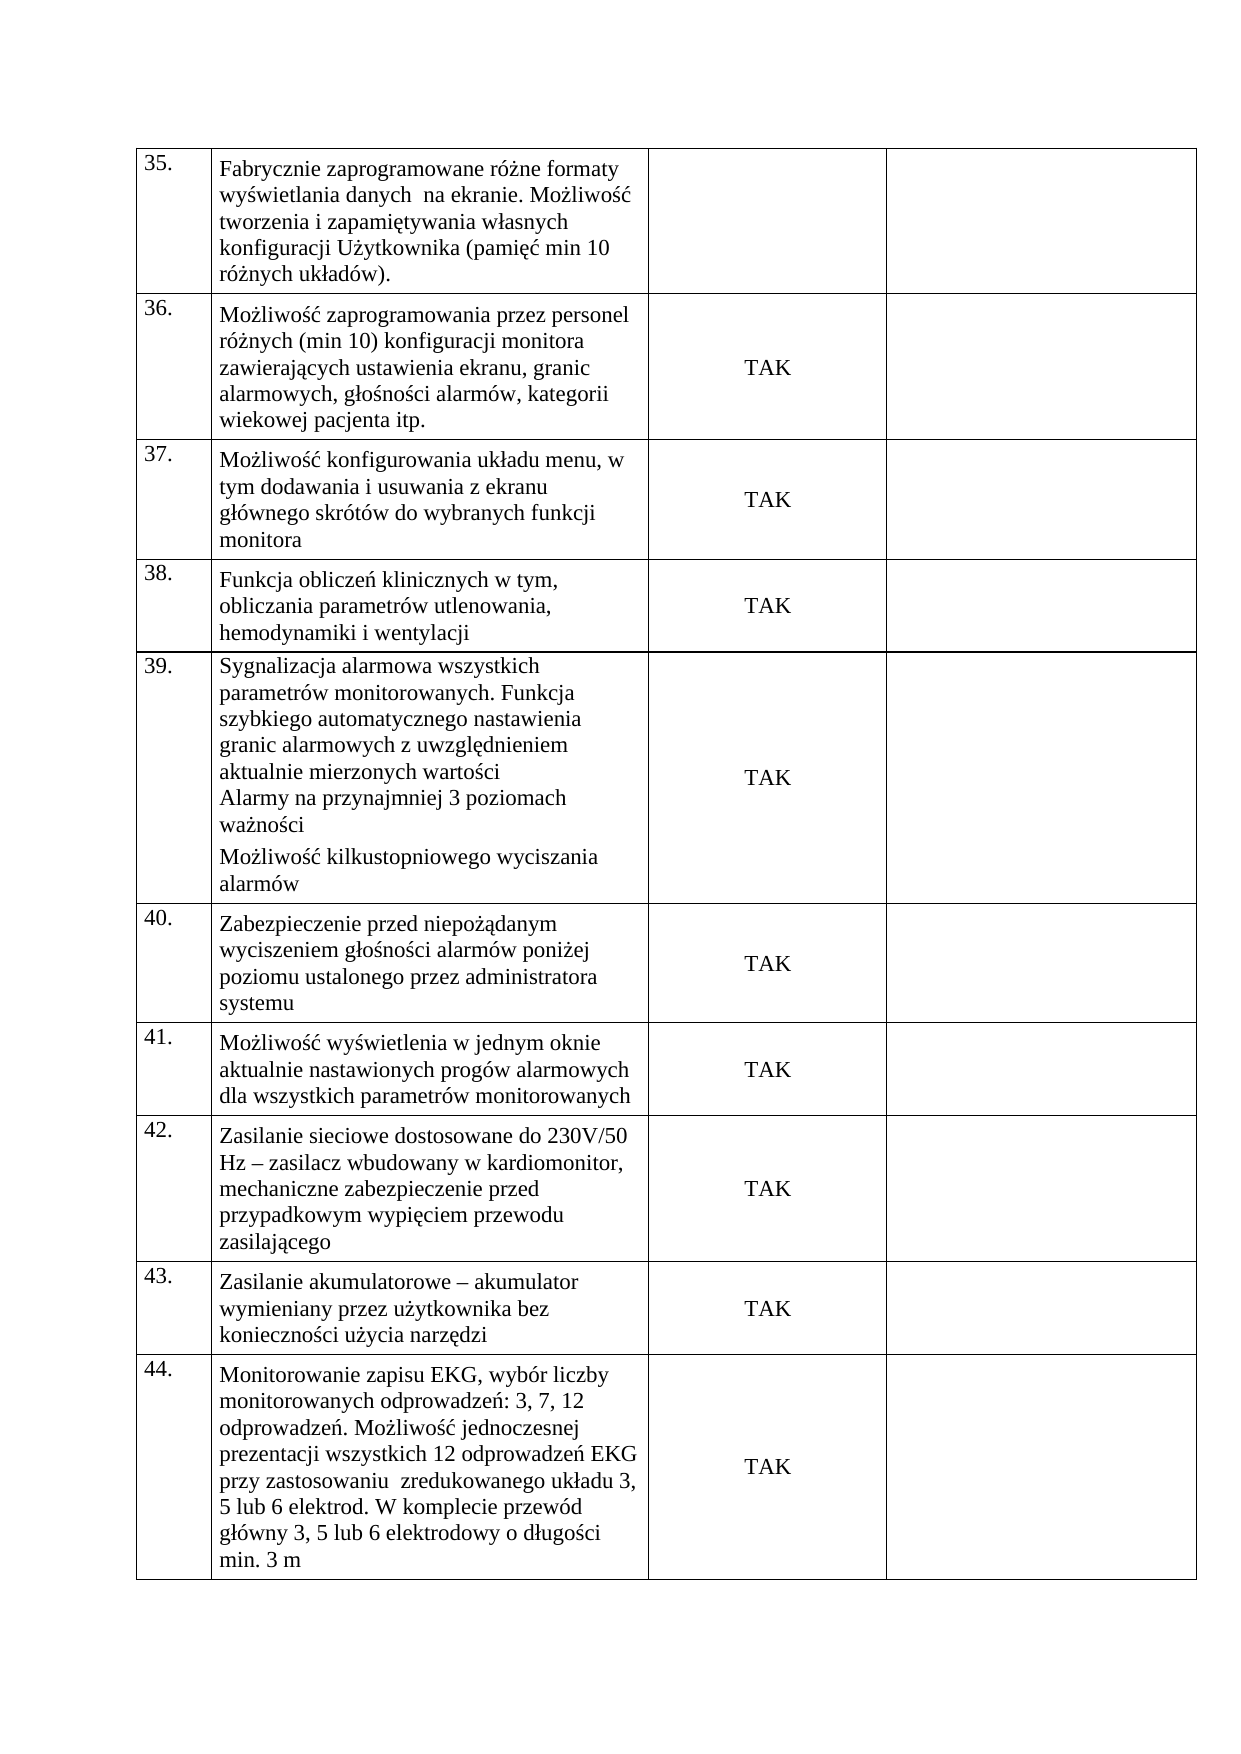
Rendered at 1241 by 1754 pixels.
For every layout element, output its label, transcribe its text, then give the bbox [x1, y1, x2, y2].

table_cell Sygnalizacja alarmowa wszystkich parametrów monitorowanych. Funkcja szybkiego automatycznego nastawienia granic alarmowych z uwzględnieniem aktualnie mierzonych wartości Alarmy na przynajmniej 3 poziomach ważności Możliwość kilkustopniowego wyciszania alarmów [212, 653, 648, 903]
table_cell [137, 1023, 211, 1115]
table_cell [137, 149, 211, 293]
table_cell [137, 653, 211, 903]
table_cell [137, 1116, 211, 1261]
table_cell Możliwość zaprogramowania przez personel różnych (min 10) konfiguracji monitora zawierających ustawienia ekranu, granic alarmowych, głośności alarmów, kategorii wiekowej pacjenta itp. [212, 294, 648, 439]
table_cell TAK [649, 440, 886, 558]
table_cell TAK [649, 1116, 886, 1261]
table_cell Fabrycznie zaprogramowane różne formaty wyświetlania danych na ekranie. Możliwość tworzenia i zapamiętywania własnych konfiguracji Użytkownika (pamięć min 10 różnych układów). [212, 149, 648, 293]
table_cell [137, 1262, 211, 1354]
table_cell [887, 1116, 1196, 1261]
table_cell TAK [649, 1355, 886, 1578]
table_cell [887, 440, 1196, 558]
table_cell [887, 1262, 1196, 1354]
table_cell TAK [649, 1262, 886, 1354]
table_cell Zabezpieczenie przed niepożądanym wyciszeniem głośności alarmów poniżej poziomu ustalonego przez administratora systemu [212, 904, 648, 1022]
table_cell [137, 1355, 211, 1578]
table_cell [137, 294, 211, 439]
table_cell Zasilanie akumulatorowe – akumulator wymieniany przez użytkownika bez konieczności użycia narzędzi [212, 1262, 648, 1354]
table_cell [887, 294, 1196, 439]
table_cell [137, 560, 211, 651]
table_cell TAK [649, 294, 886, 439]
table_cell TAK [649, 904, 886, 1022]
table_cell TAK [649, 560, 886, 651]
table_cell Możliwość konfigurowania układu menu, w tym dodawania i usuwania z ekranu głównego skrótów do wybranych funkcji monitora [212, 440, 648, 558]
table_cell [887, 904, 1196, 1022]
table_cell [887, 560, 1196, 651]
table_cell TAK [649, 653, 886, 903]
table_cell Funkcja obliczeń klinicznych w tym, obliczania parametrów utlenowania, hemodynamiki i wentylacji [212, 560, 648, 651]
table_cell Monitorowanie zapisu EKG, wybór liczby monitorowanych odprowadzeń: 3, 7, 12 odprowadzeń. Możliwość jednoczesnej prezentacji wszystkich 12 odprowadzeń EKG przy zastosowaniu zredukowanego układu 3, 5 lub 6 elektrod. W komplecie przewód główny 3, 5 lub 6 elektrodowy o długości min. 3 m [212, 1355, 648, 1578]
table_cell [887, 1355, 1196, 1578]
table_cell [137, 904, 211, 1022]
table_cell [649, 149, 886, 293]
table_cell [887, 1023, 1196, 1115]
table_cell Możliwość wyświetlenia w jednym oknie aktualnie nastawionych progów alarmowych dla wszystkich parametrów monitorowanych [212, 1023, 648, 1115]
table_cell [887, 149, 1196, 293]
table_cell Zasilanie sieciowe dostosowane do 230V/50 Hz – zasilacz wbudowany w kardiomonitor, mechaniczne zabezpieczenie przed przypadkowym wypięciem przewodu zasilającego [212, 1116, 648, 1261]
table_cell [137, 440, 211, 558]
table_cell TAK [649, 1023, 886, 1115]
table_cell [887, 653, 1196, 903]
